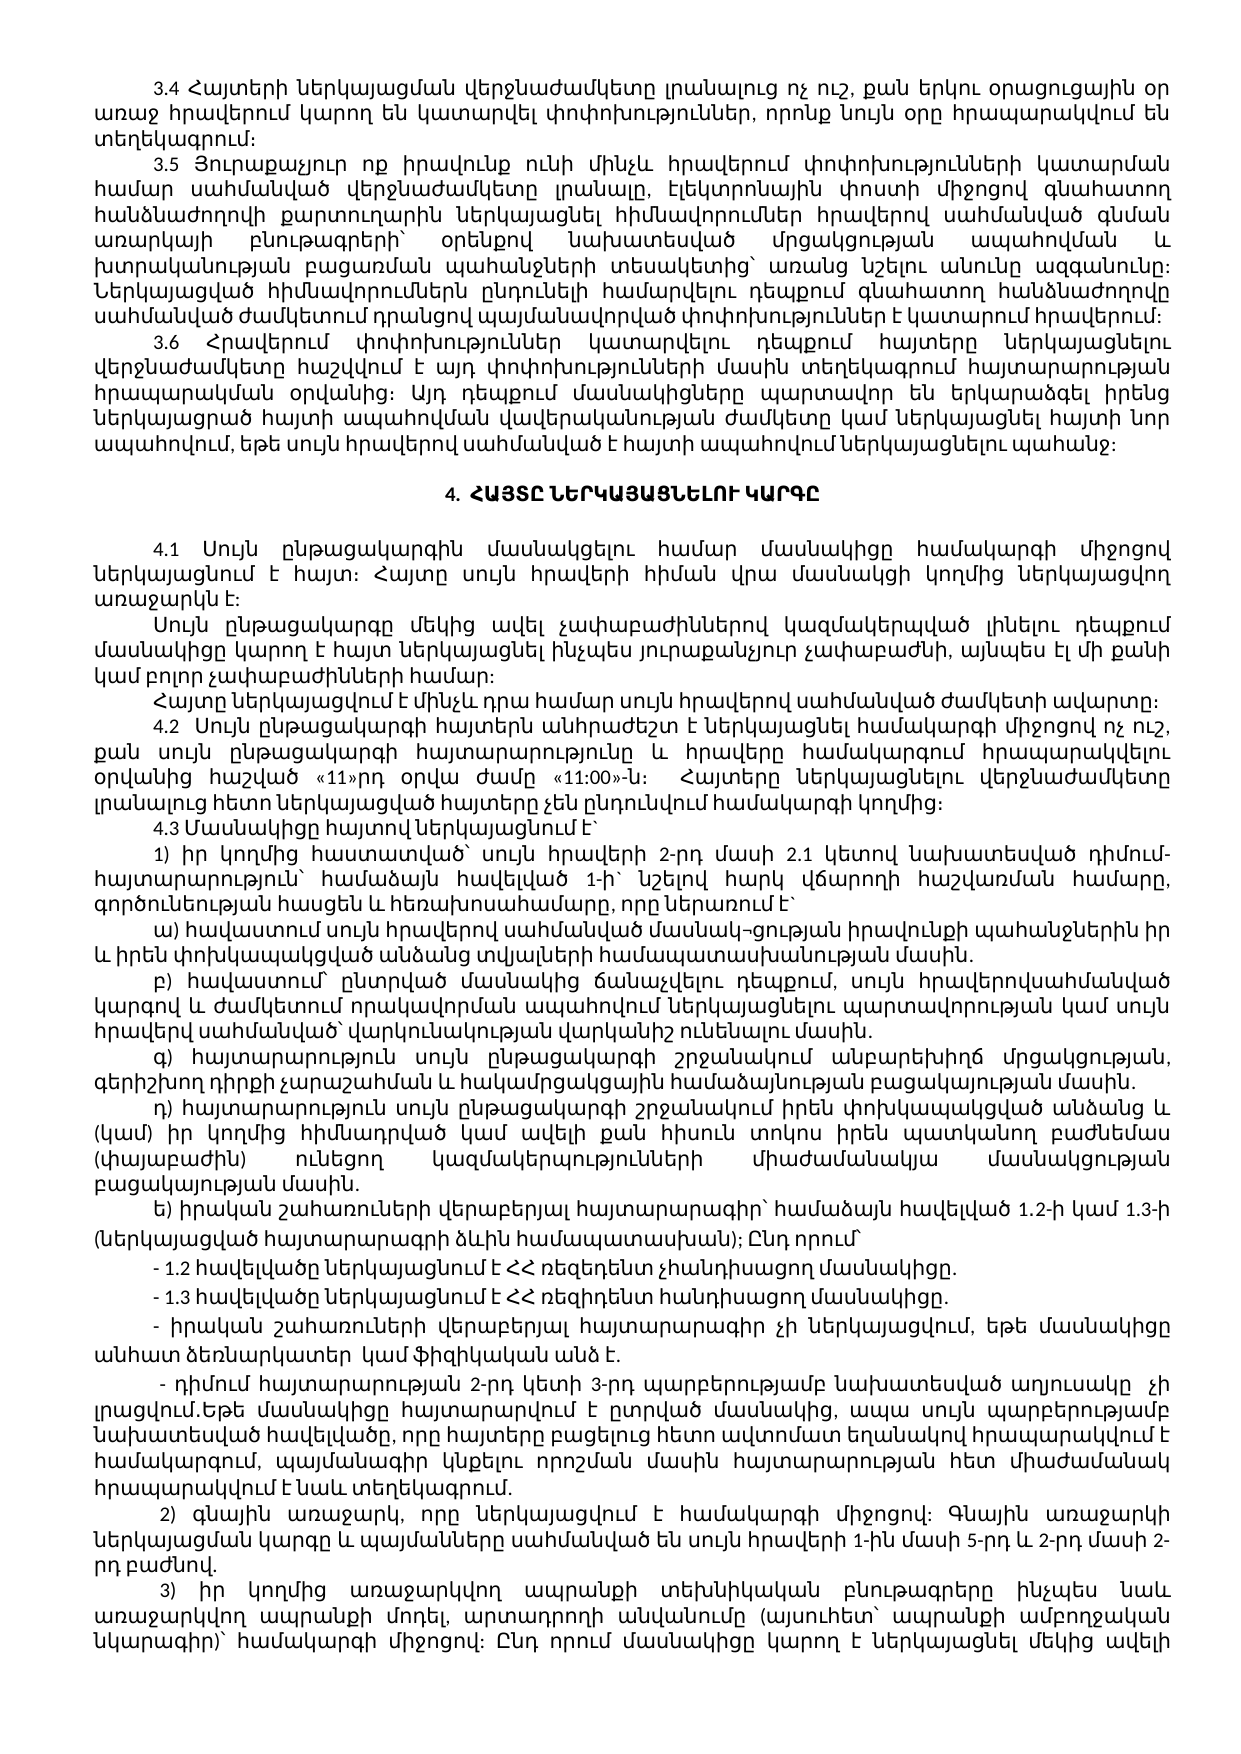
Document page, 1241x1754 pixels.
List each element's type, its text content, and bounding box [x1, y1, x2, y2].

text - 1.3 հավելվածը ներկայացնում է ՀՀ ռեզիդենտ հանդիսացող մասնակիցը. [94, 1284, 1171, 1309]
text Սույն ընթացակարգը մեկից ավել չափաբաժիններով կազմակերպված լինելու դեպքում մասնակիցը կարող է հայտ ներկայացնել ինչպես յուրաքանչյուր չափաբաժնի, այնպես էլ մի քանի կամ բոլոր չափաբաժինների համար: [94, 612, 1171, 688]
text ե) իրական շահառուների վերաբերյալ հայտարարագիր՝ համաձայն հավելված 1․2-ի կամ 1.3-ի (ներկայացված հայտարարագրի ձևին համապատասխան); Ընդ որում՝ [94, 1197, 1171, 1251]
text բ) հավաստում՝ ընտրված մասնակից ճանաչվելու դեպքում, սույն հրավերովսահմանված կարգով և ժամկետում որակավորման ապահովում ներկայացնելու պարտավորության կամ սույն հրավերվ սահմանված՝ վարկունակության վարկանիշ ունենալու մասին. [94, 968, 1171, 1044]
text 4.1 Սույն ընթացակարգին մասնակցելու համար մասնակիցը համակարգի միջոցով ներկայացնում է հայտ։ Հայտը սույն հրավերի հիման վրա մասնակցի կողմից ներկայացվող առաջարկն է: [94, 536, 1171, 612]
text դ) հայտարարություն սույն ընթացակարգի շրջանակում իրեն փոխկապակցված անձանց և (կամ) իր կողմից հիմնադրված կամ ավելի քան հիսուն տոկոս իրեն պատկանող բաժնեմաս (փայաբաժին) ունեցող կազմակերպությունների միաժամանակյա մասնակցության բացակայության մասին. [94, 1095, 1171, 1197]
text 4.2 Սույն ընթացակարգի հայտերն անհրաժեշտ է ներկայացնել համակարգի միջոցով ոչ ուշ, քան սույն ընթացակարգի հայտարարությունը և հրավերը համակարգում հրապարակվելու օրվանից հաշված «11»րդ օրվա ժամը «11:00»-ն։ Հայտերը ներկայացնելու վերջնաժամկետը լրանալուց հետո ներկայացված հայտերը չեն ընդունվում համակարգի կողմից։ [94, 714, 1171, 815]
text 4. ՀԱՅՏԸ ՆԵՐԿԱՅԱՑՆԵԼՈՒ ԿԱՐԳԸ [94, 482, 1171, 507]
text - իրական շահառուների վերաբերյալ հայտարարագիր չի ներկայացվում, եթե մասնակիցը անհատ ձեռնարկատեր կամ ֆիզիկական անձ է. [94, 1313, 1171, 1368]
text 4.3 Մասնակիցը հայտով ներկայացնում է` [94, 815, 1171, 841]
text 1) իր կողմից հաստատված՝ սույն հրավերի 2-րդ մասի 2.1 կետով նախատեսված դիմում-հայտարարություն՝ համաձայն հավելված 1-ի` նշելով հարկ վճարողի հաշվառման համարը, գործունեության հասցեն և հեռախոսահամարը, որը ներառում է` [94, 841, 1171, 917]
text ա) հավաստում սույն հրավերով սահմանված մասնակ¬ցության իրավունքի պահանջներին իր և իրեն փոխկապակցված անձանց տվյալների համապատասխանության մասին. [94, 917, 1171, 968]
text 3.6 Հրավերում փոփոխություններ կատարվելու դեպքում հայտերը ներկայացնելու վերջնաժամկետը հաշվվում է այդ փոփոխությունների մասին տեղեկագրում հայտարարության հրապարակման օրվանից։ Այդ դեպքում մասնակիցները պարտավոր են երկարաձգել իրենց ներկայացրած հայտի ապահովման վավերականության ժամկետը կամ ներկայացնել հայտի նոր ապահովում, եթե սույն հրավերով սահմանված է հայտի ապահովում ներկայացնելու պահանջ: [94, 329, 1171, 456]
text 2) գնային առաջարկ, որը ներկայացվում է համակարգի միջոցով: Գնային առաջարկի ներկայացման կարգը և պայմանները սահմանված են սույն հրավերի 1-ին մասի 5-րդ և 2-րդ մասի 2-րդ բաժնով. [94, 1501, 1171, 1578]
text - դիմում հայտարարության 2-րդ կետի 3-րդ պարբերությամբ նախատեսված աղյուսակը չի լրացվում․Եթե մասնակիցը հայտարարվում է ըտրված մասնակից, ապա սույն պարբերությամբ նախատեսված հավելվածը, որը հայտերը բացելուց հետո ավտոմատ եղանակով հրապարակվում է համակարգում, պայմանագիր կնքելու որոշման մասին հայտարարության հետ միաժամանակ հրապարակվում է նաև տեղեկագրում. [94, 1372, 1171, 1501]
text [94, 1578, 1171, 1654]
text 3.5 Յուրաքաչյուր ոք իրավունք ունի մինչև հրավերում փոփոխությունների կատարման համար սահմանված վերջնաժամկետը լրանալը, էլեկտրոնային փոստի միջոցով գնահատող հանձնաժողովի քարտուղարին ներկայացնել հիմնավորումներ հրավերով սահմանված գնման առարկայի բնութագրերի՝ օրենքով նախատեսված մրցակցության ապահովման և խտրականության բացառման պահանջների տեսակետից՝ առանց նշելու անունը ազգանունը: Ներկայացված հիմնավորումներն ընդունելի համարվելու դեպքում գնահատող հանձնաժողովը սահմանված ժամկետում դրանցով պայմանավորված փոփոխություններ է կատարում հրավերում: [94, 151, 1171, 329]
text գ) հայտարարություն սույն ընթացակարգի շրջանակում անբարեխիղճ մրցակցության, գերիշխող դիրքի չարաշահման և հակամրցակցային համաձայնության բացակայության մասին. [94, 1044, 1171, 1095]
text 3.4 Հայտերի ներկայացման վերջնաժամկետը լրանալուց ոչ ուշ, քան երկու օրացուցային օր առաջ հրավերում կարող են կատարվել փոփոխություններ, որոնք նույն օրը հրապարակվում են տեղեկագրում։ [94, 75, 1171, 151]
text Հայտը ներկայացվում է մինչև դրա համար սույն հրավերով սահմանված ժամկետի ավարտը։ [94, 688, 1171, 714]
text - 1.2 հավելվածը ներկայացնում է ՀՀ ռեզեդենտ չհանդիսացող մասնակիցը. [94, 1255, 1171, 1280]
